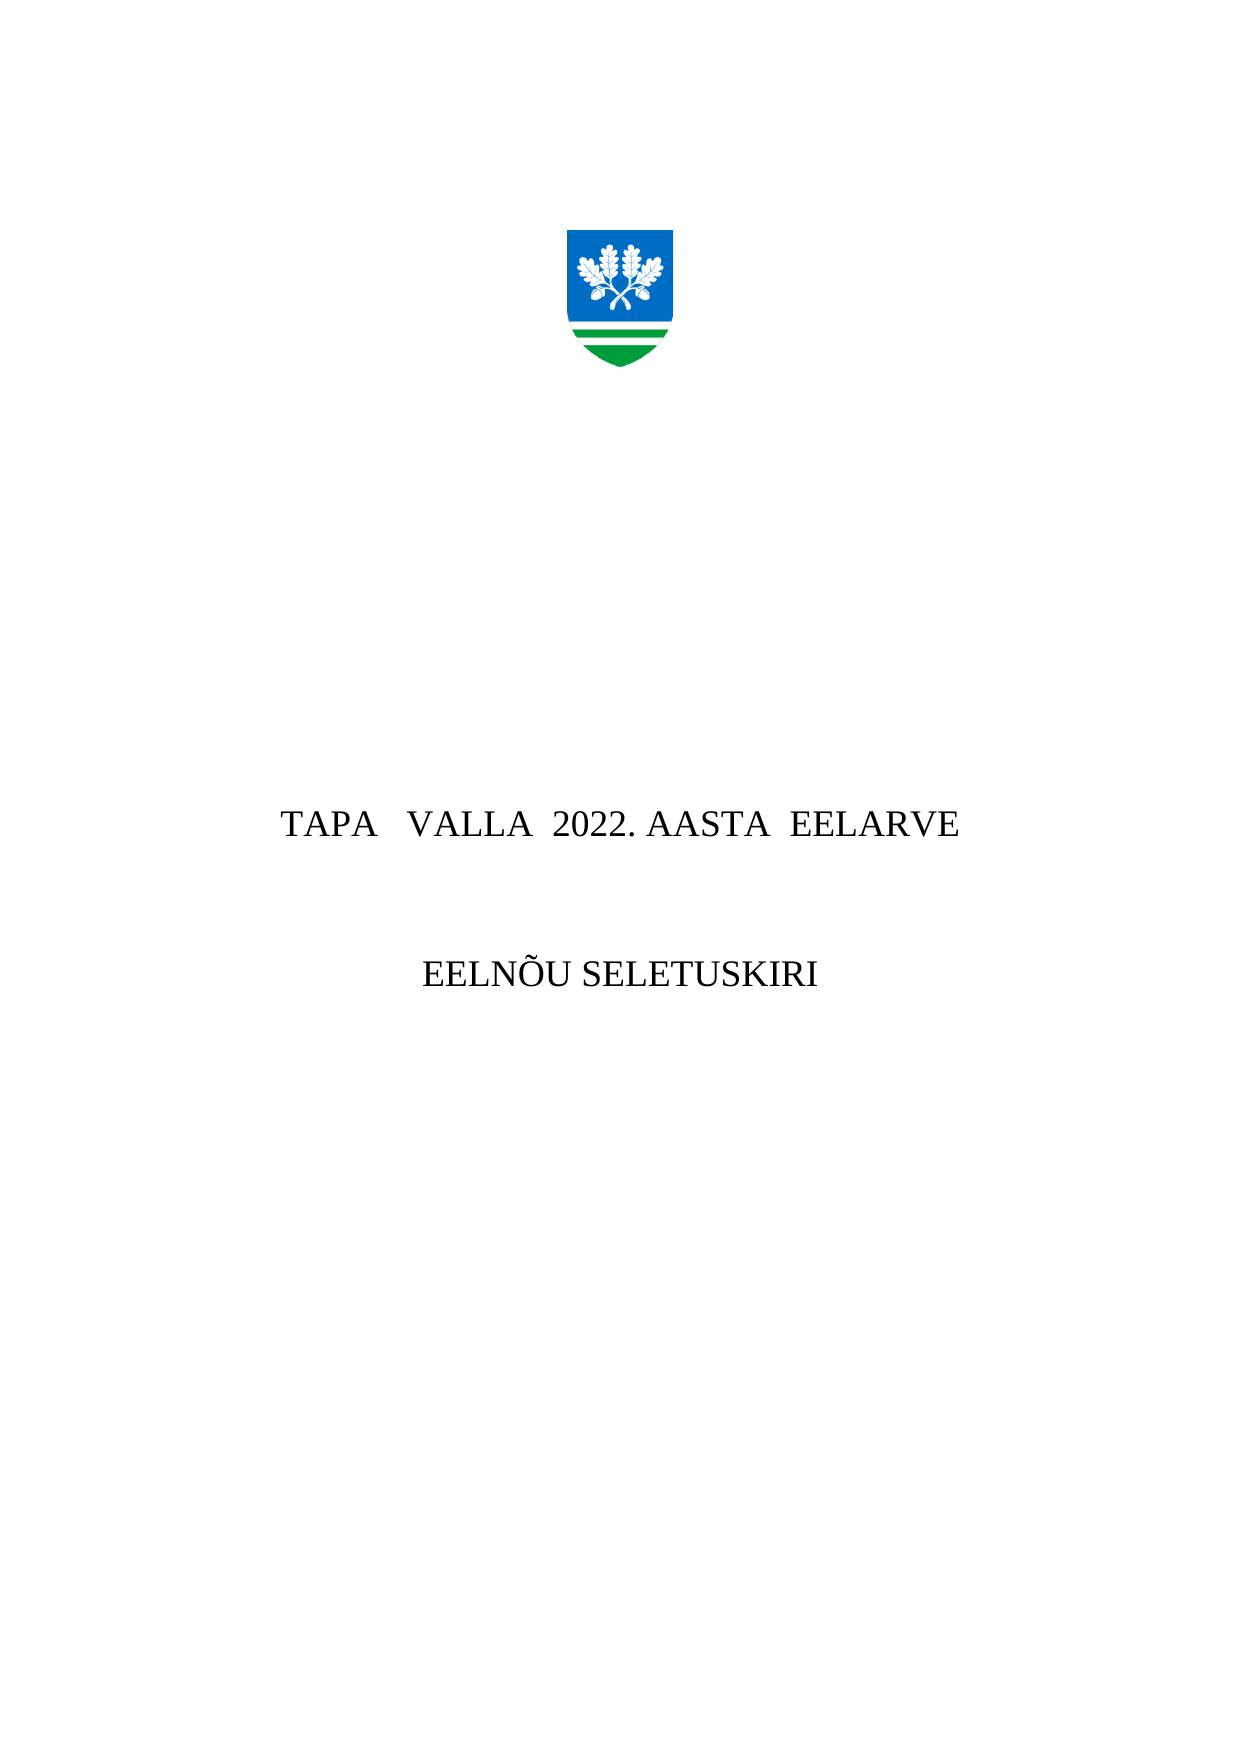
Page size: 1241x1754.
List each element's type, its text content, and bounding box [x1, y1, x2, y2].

picture [567, 230, 674, 367]
text EELNÕU SELETUSKIRI [148, 951, 1093, 994]
text TAPA VALLA 2022. AASTA EELARVE [148, 802, 1093, 845]
